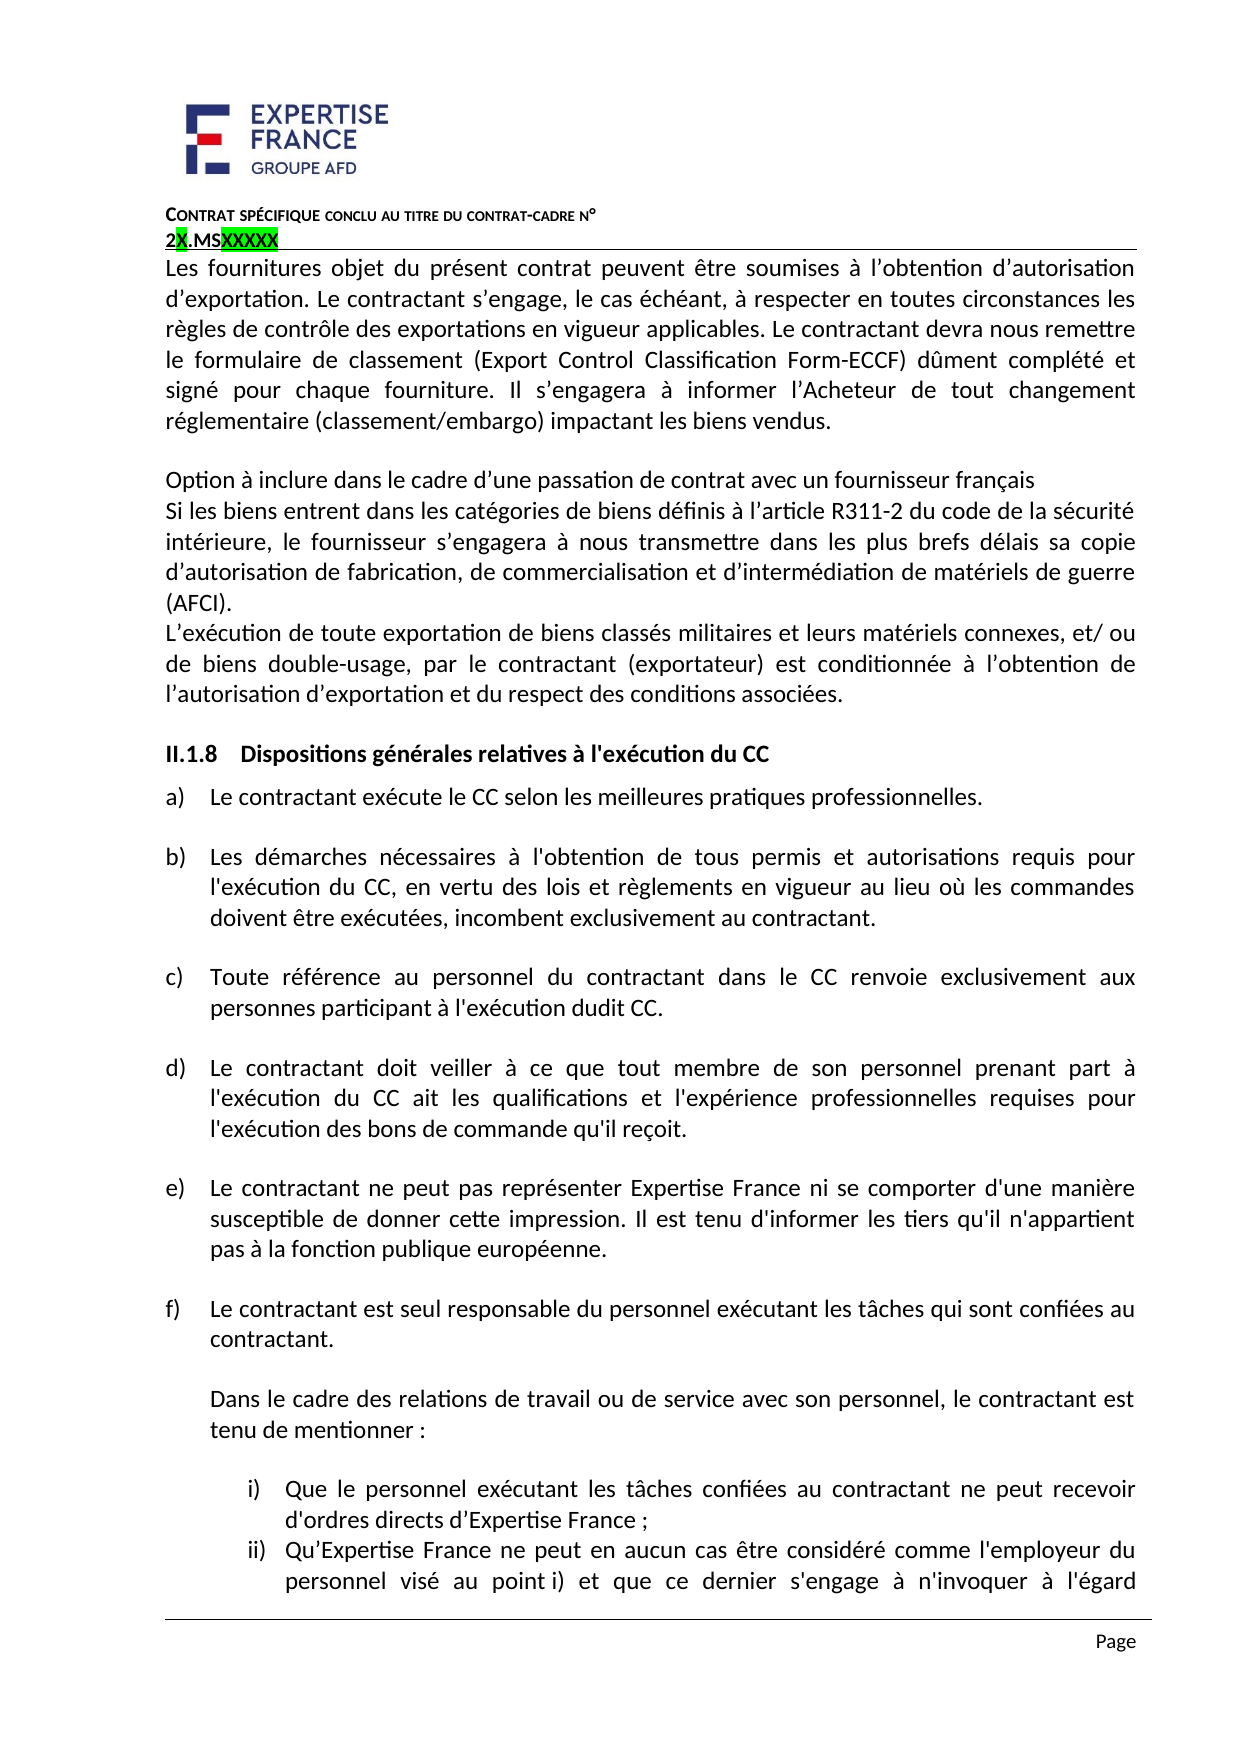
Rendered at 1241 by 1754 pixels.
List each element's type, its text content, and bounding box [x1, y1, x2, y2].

picture [165, 75, 412, 202]
list Le contractant ne peut pas représenter Expertise France ni se comporter d'une manière susceptible de donner cette impression. Il est tenu d'informer les tiers qu'il n'appartient pas à la fonction publique européenne. [165, 1172, 1137, 1264]
list Le contractant exécute le CC selon les meilleures pratiques professionnelles. [165, 781, 1137, 812]
list Toute référence au personnel du contractant dans le CC renvoie exclusivement aux personnes participant à l'exécution dudit CC. [165, 961, 1137, 1022]
text Si les biens entrent dans les catégories de biens définis à l’article R311-2 du code de la sécurité intérieure, le fournisseur s’engagera à nous transmettre dans les plus brefs délais sa copie d’autorisation de fabrication, de commercialisation et d’intermédiation de matériels de guerre (AFCI). [165, 495, 1137, 617]
text Option à inclure dans le cadre d’une passation de contrat avec un fournisseur français [165, 465, 1137, 495]
list Que le personnel exécutant les tâches confiées au contractant ne peut recevoir d'ordres directs d’Expertise France ; [247, 1473, 1137, 1534]
text Les fournitures objet du présent contrat peuvent être soumises à l’obtention d’autorisation d’exportation. Le contractant s’engage, le cas échéant, à respecter en toutes circonstances les règles de contrôle des exportations en vigueur applicables. Le contractant devra nous remettre le formulaire de classement (Export Control Classification Form-ECCF) dûment complété et signé pour chaque fourniture. Il s’engagera à informer l’Acheteur de tout changement réglementaire (classement/embargo) impactant les biens vendus. [165, 252, 1137, 436]
text II.1.8 Dispositions générales relatives à l'exécution du CC [165, 738, 1137, 768]
text L’exécution de toute exportation de biens classés militaires et leurs matériels connexes, et/ ou de biens double-usage, par le contractant (exportateur) est conditionnée à l’obtention de l’autorisation d’exportation et du respect des conditions associées. [165, 617, 1137, 709]
list Le contractant est seul responsable du personnel exécutant les tâches qui sont confiées au contractant. [165, 1293, 1137, 1354]
text Dans le cadre des relations de travail ou de service avec son personnel, le contractant est tenu de mentionner : [210, 1383, 1137, 1444]
list Les démarches nécessaires à l'obtention de tous permis et autorisations requis pour l'exécution du CC, en vertu des lois et règlements en vigueur au lieu où les commandes doivent être exécutées, incombent exclusivement au contractant. [165, 841, 1137, 932]
list Le contractant doit veiller à ce que tout membre de son personnel prenant part à l'exécution du CC ait les qualifications et l'expérience professionnelles requises pour l'exécution des bons de commande qu'il reçoit. [165, 1052, 1137, 1143]
